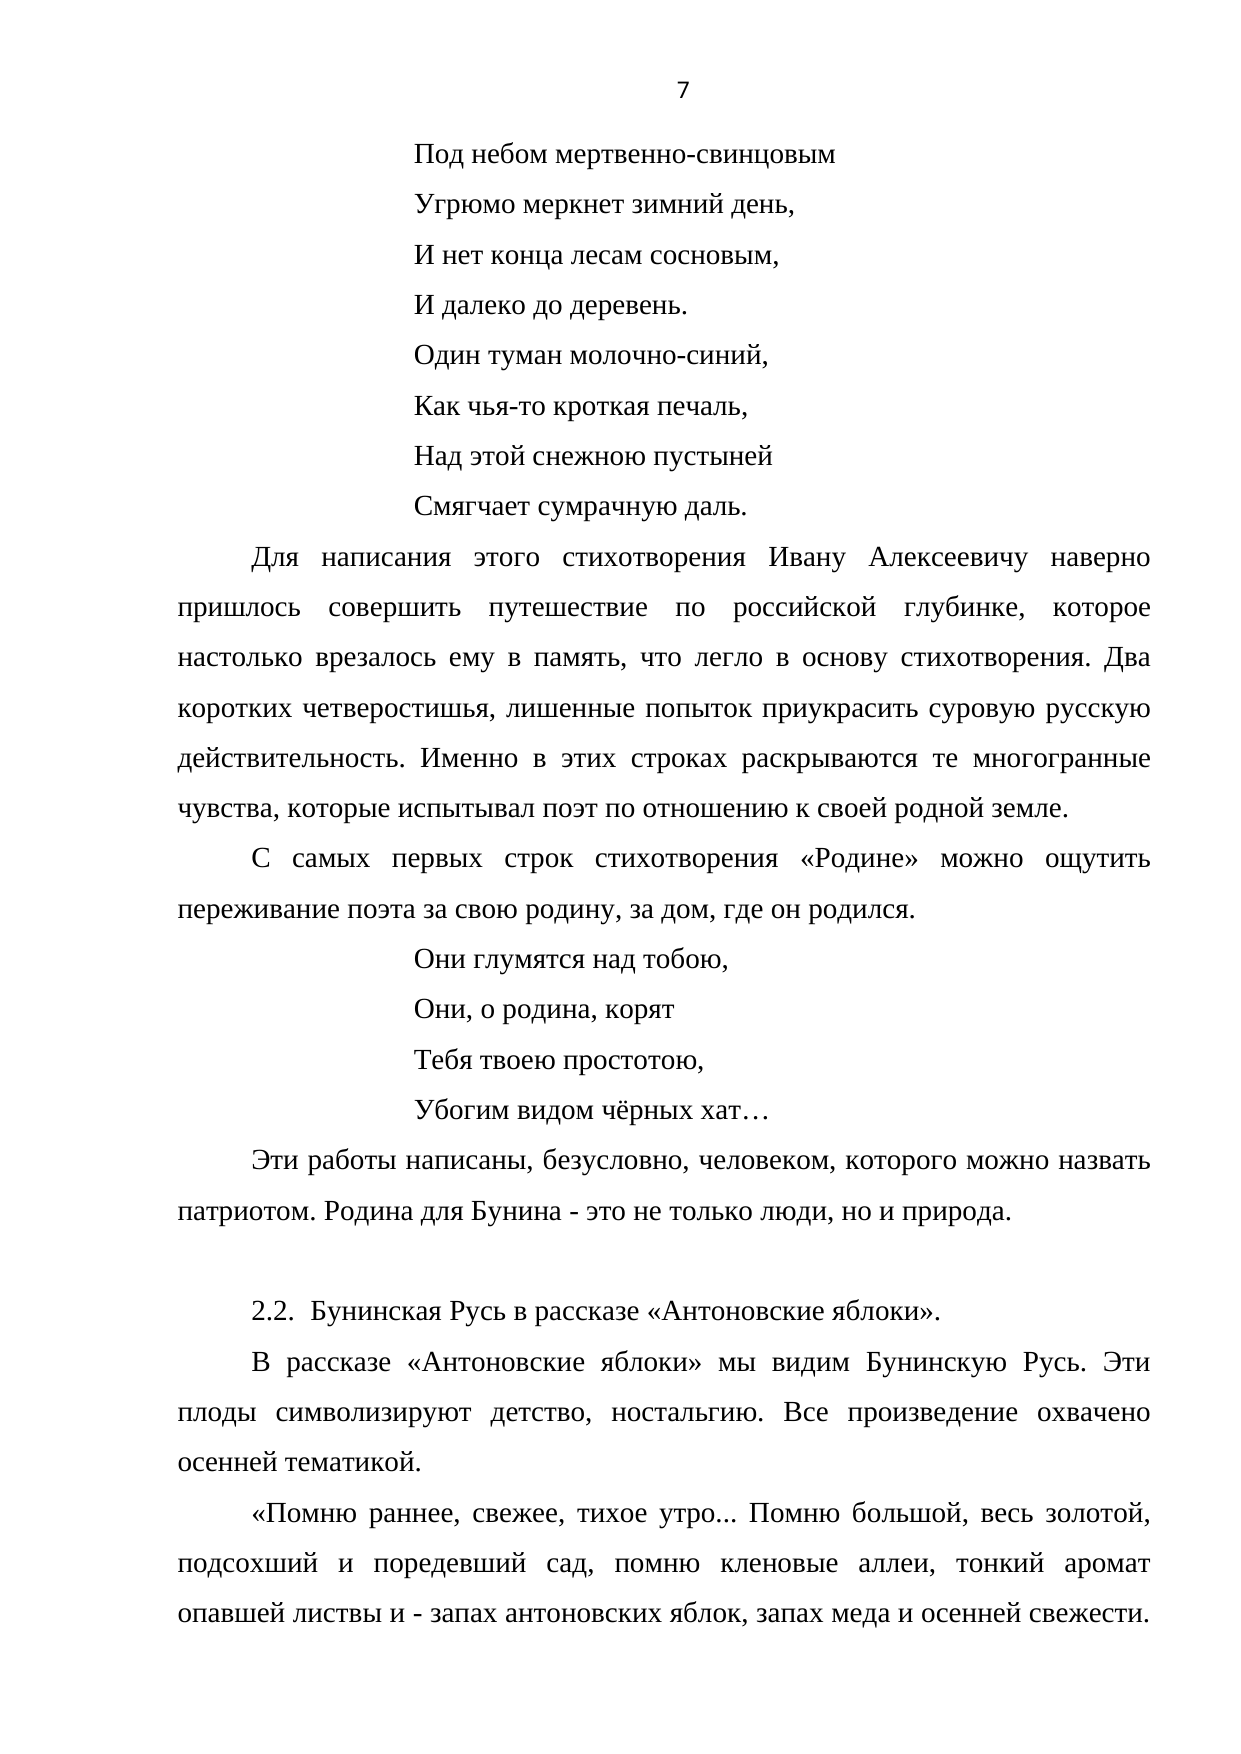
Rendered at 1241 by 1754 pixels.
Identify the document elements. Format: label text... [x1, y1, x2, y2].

text Под небом мертвенно-свинцовым Угрюмо меркнет зимний день, И нет конца лесам сосновым, И далеко до деревень. Один туман молочно-синий, Как чья-то кроткая печаль, Над этой снежною пустыней Смягчает сумрачную даль. [413, 136, 1152, 522]
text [177, 1495, 1152, 1629]
list Бунинская Русь в рассказе «Антоновские яблоки». [177, 1293, 1152, 1327]
text В рассказе «Антоновские яблоки» мы видим Бунинскую Русь. Эти плоды символизируют детство, ностальгию. Все произведение охвачено осенней тематикой. [177, 1344, 1152, 1478]
text Для написания этого стихотворения Ивану Алексеевичу наверно пришлось совершить путешествие по российской глубинке, которое настолько врезалось ему в память, что легло в основу стихотворения. Два коротких четверостишья, лишенные попыток приукрасить суровую русскую действительность. Именно в этих строках раскрываются те многогранные чувства, которые испытывал поэт по отношению к своей родной земле. [177, 539, 1152, 824]
text Они глумятся над тобою, Они, о родина, корят Тебя твоею простотою, Убогим видом чёрных хат… [413, 941, 1152, 1126]
text С самых первых строк стихотворения «Родине» можно ощутить переживание поэта за свою родину, за дом, где он родился. [177, 841, 1152, 924]
text Эти работы написаны, безусловно, человеком, которого можно назвать патриотом. Родина для Бунина - это не только люди, но и природа. [177, 1142, 1152, 1226]
